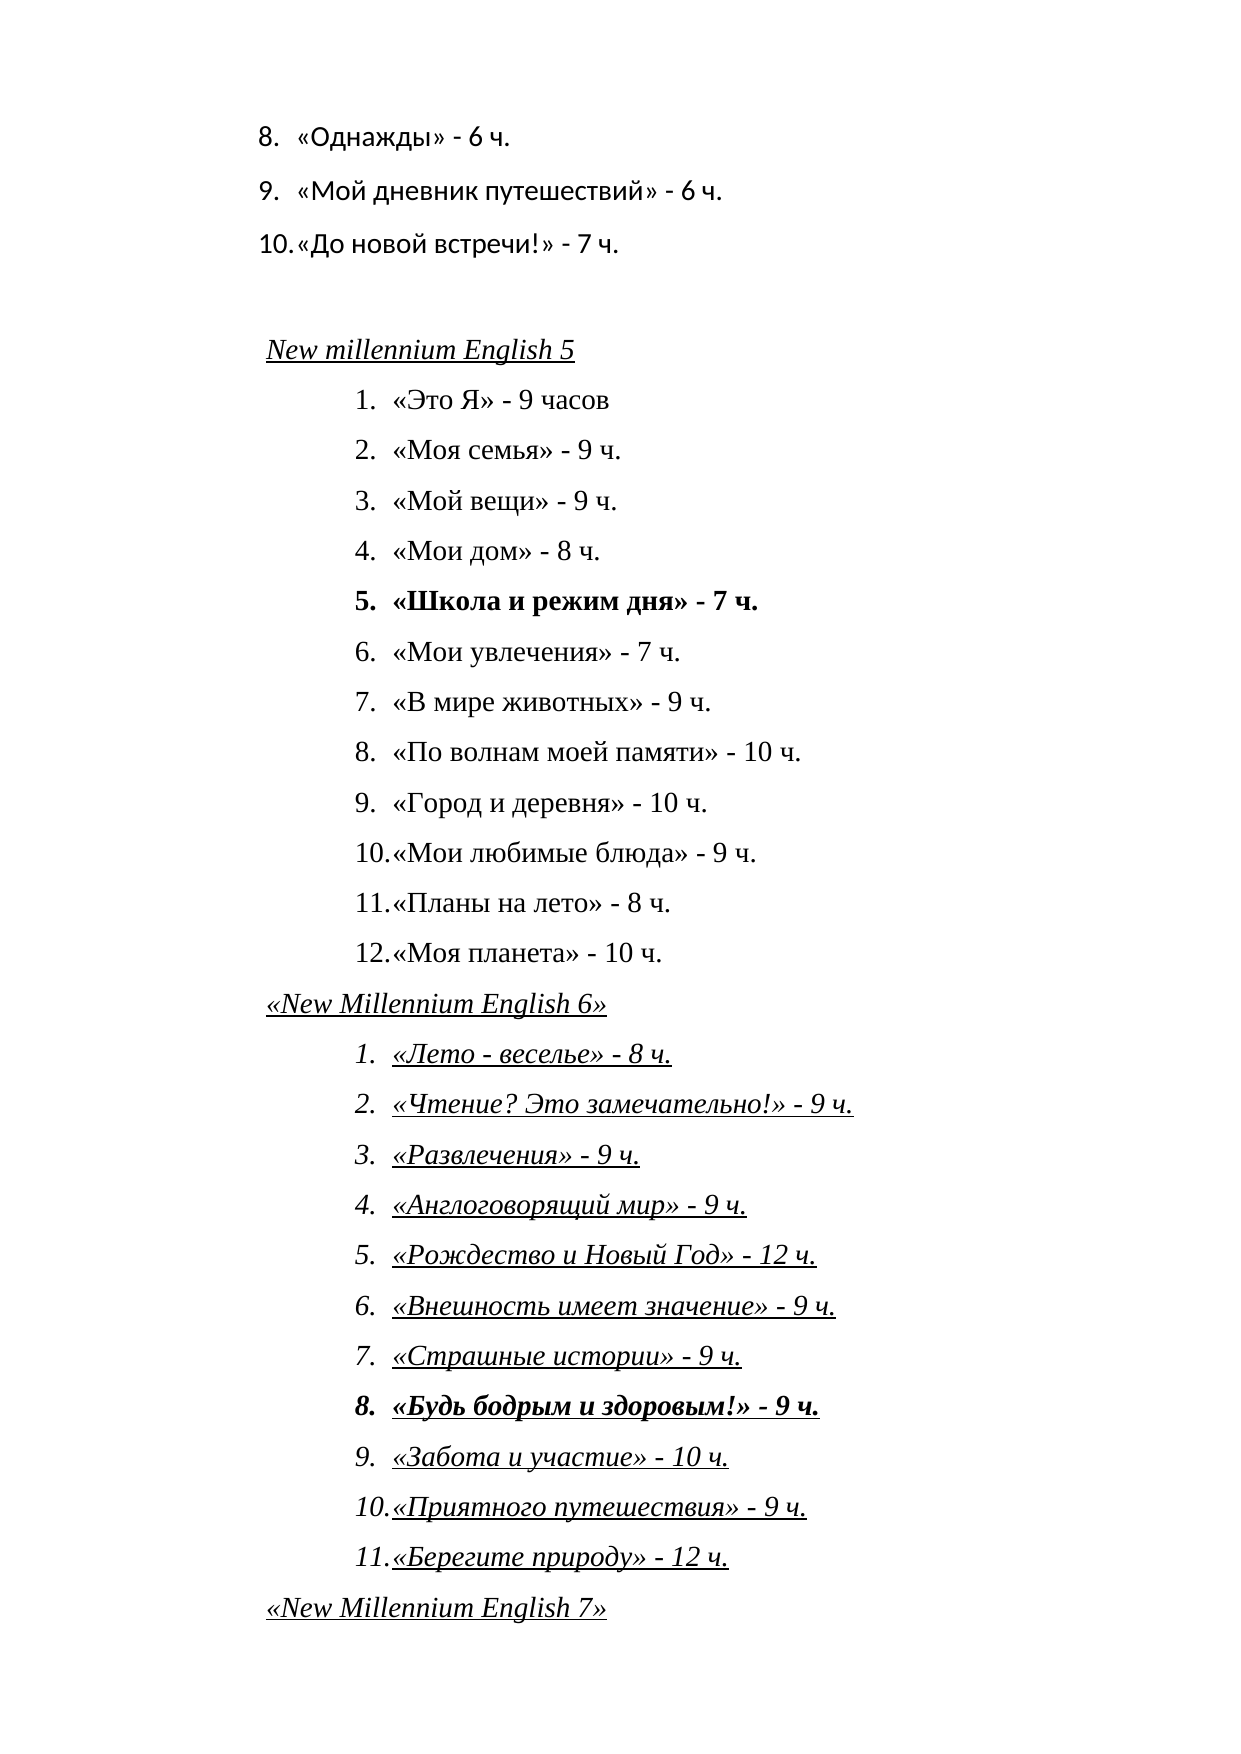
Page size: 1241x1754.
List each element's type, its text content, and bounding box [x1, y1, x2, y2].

list «Внешность имеет значение» - 9 ч. [354, 1288, 1152, 1321]
text «New Millennium English 6» [177, 986, 1152, 1019]
text «New Millennium English 7» [177, 1590, 1152, 1623]
list «Приятного путешествия» - 9 ч. [354, 1489, 1152, 1523]
list «До новой встречи!» - 7 ч. [258, 225, 1152, 261]
list «В мире животных» - 9 ч. [354, 684, 1152, 718]
list «Город и деревня» - 10 ч. [354, 785, 1152, 818]
list «Это Я» - 9 часов [354, 382, 1152, 416]
list «Рождество и Новый Год» - 12 ч. [354, 1237, 1152, 1271]
list «Развлечения» - 9 ч. [354, 1137, 1152, 1170]
list «Будь бодрым и здоровым!» - 9 ч. [354, 1388, 1152, 1422]
list «Забота и участие» - 10 ч. [354, 1439, 1152, 1472]
list «Однажды» - 6 ч. [258, 118, 1152, 154]
list «Мои дом» - 8 ч. [354, 533, 1152, 567]
list «Страшные истории» - 9 ч. [354, 1338, 1152, 1372]
list «Мои любимые блюда» - 9 ч. [354, 835, 1152, 868]
list «Моя семья» - 9 ч. [354, 432, 1152, 466]
list «Берегите природу» - 12 ч. [354, 1539, 1152, 1573]
list «Моя планета» - 10 ч. [354, 936, 1152, 969]
list «Лето - веселье» - 8 ч. [354, 1036, 1152, 1070]
list «По волнам моей памяти» - 10 ч. [354, 734, 1152, 768]
list «Чтение? Это замечательно!» - 9 ч. [354, 1087, 1152, 1120]
text New millennium English 5 [177, 332, 1152, 365]
list «Англоговорящий мир» - 9 ч. [354, 1187, 1152, 1221]
list «Школа и режим дня» - 7 ч. [354, 583, 1152, 617]
list «Мой вещи» - 9 ч. [354, 483, 1152, 516]
list «Мои увлечения» - 7 ч. [354, 634, 1152, 667]
list «Планы на лето» - 8 ч. [354, 885, 1152, 919]
list «Мой дневник путешествий» - 6 ч. [258, 172, 1152, 207]
